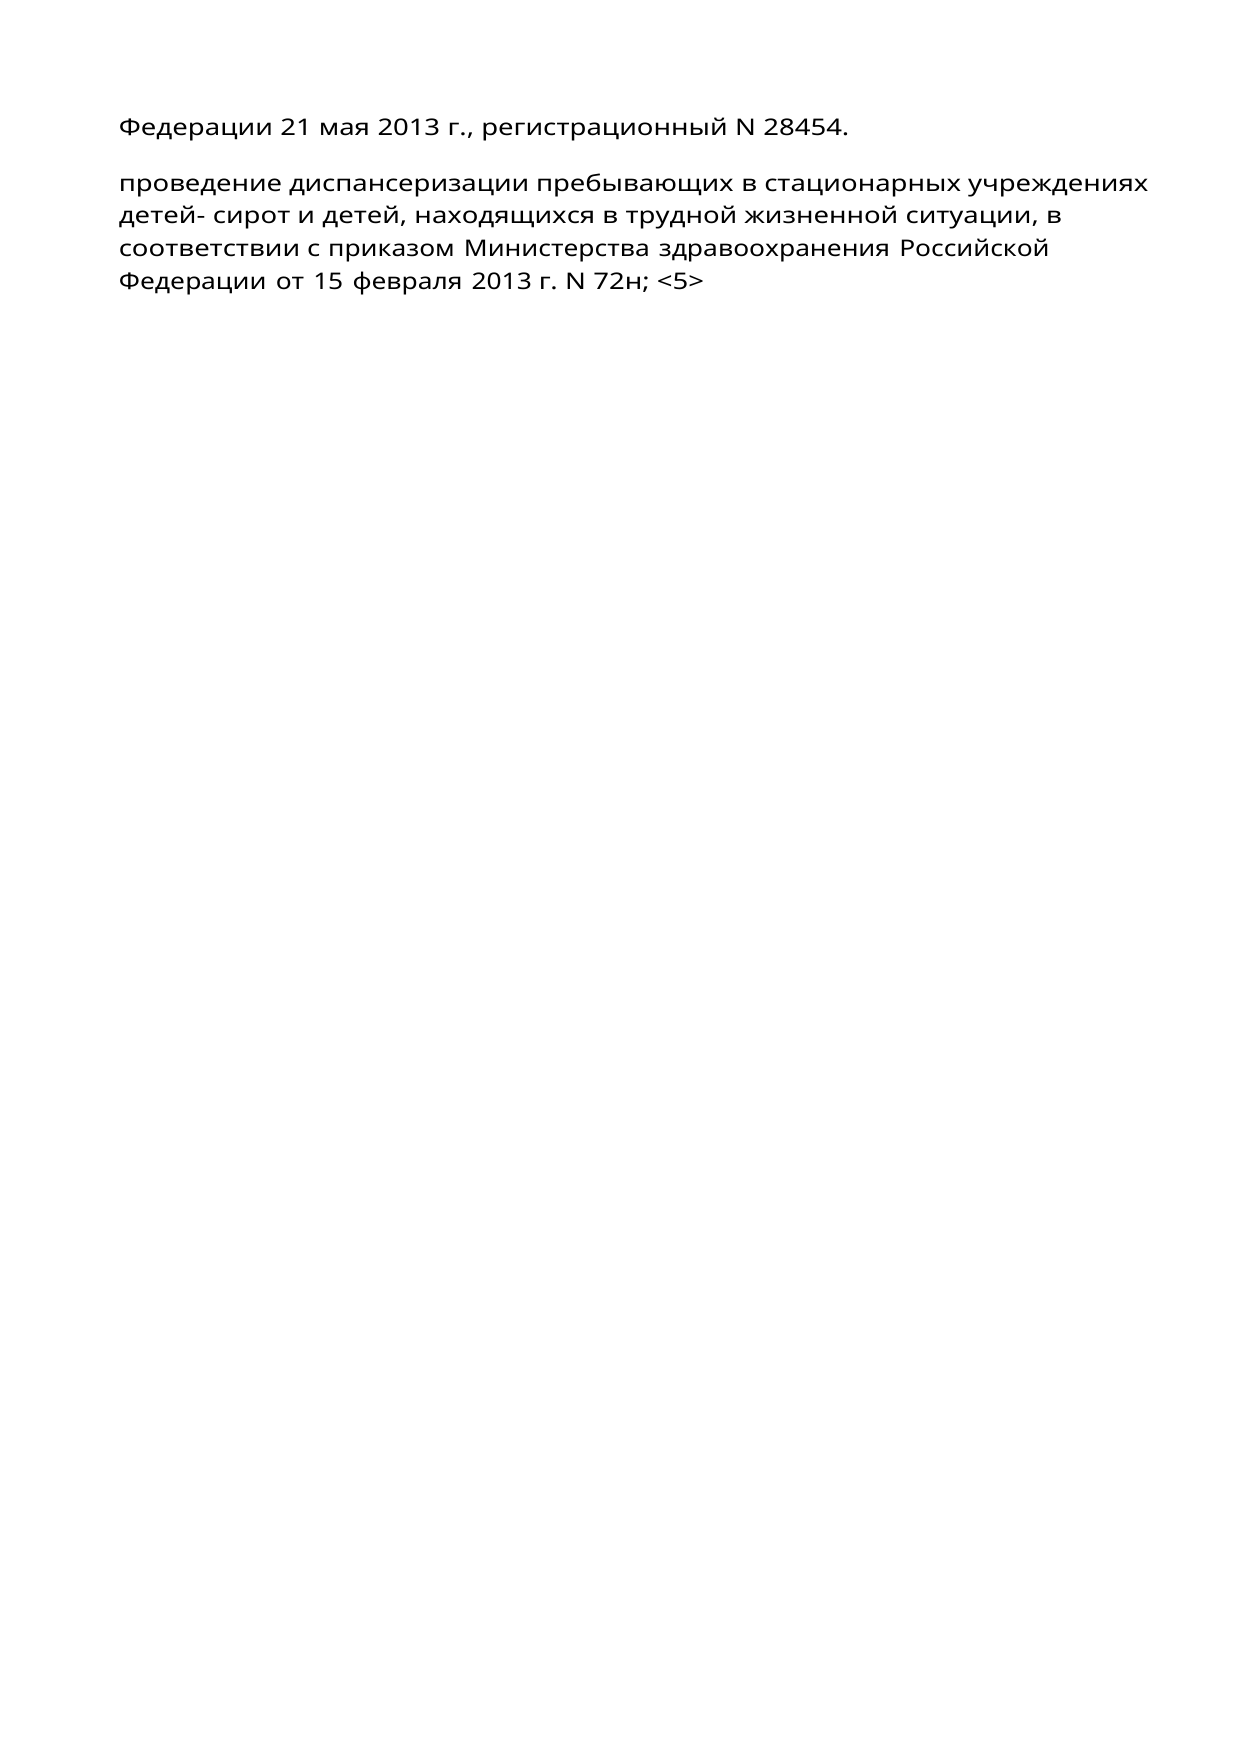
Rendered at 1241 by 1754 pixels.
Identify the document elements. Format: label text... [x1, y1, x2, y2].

text проведение диспансеризации пребывающих в стационарных учреждениях детей- сирот и детей, находящихся в трудной жизненной ситуации, в соответствии с приказом Министерства здравоохранения Российской Федерации от 15 февраля 2013 г. N 72н; <5> [119, 166, 1196, 296]
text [119, 110, 1196, 142]
